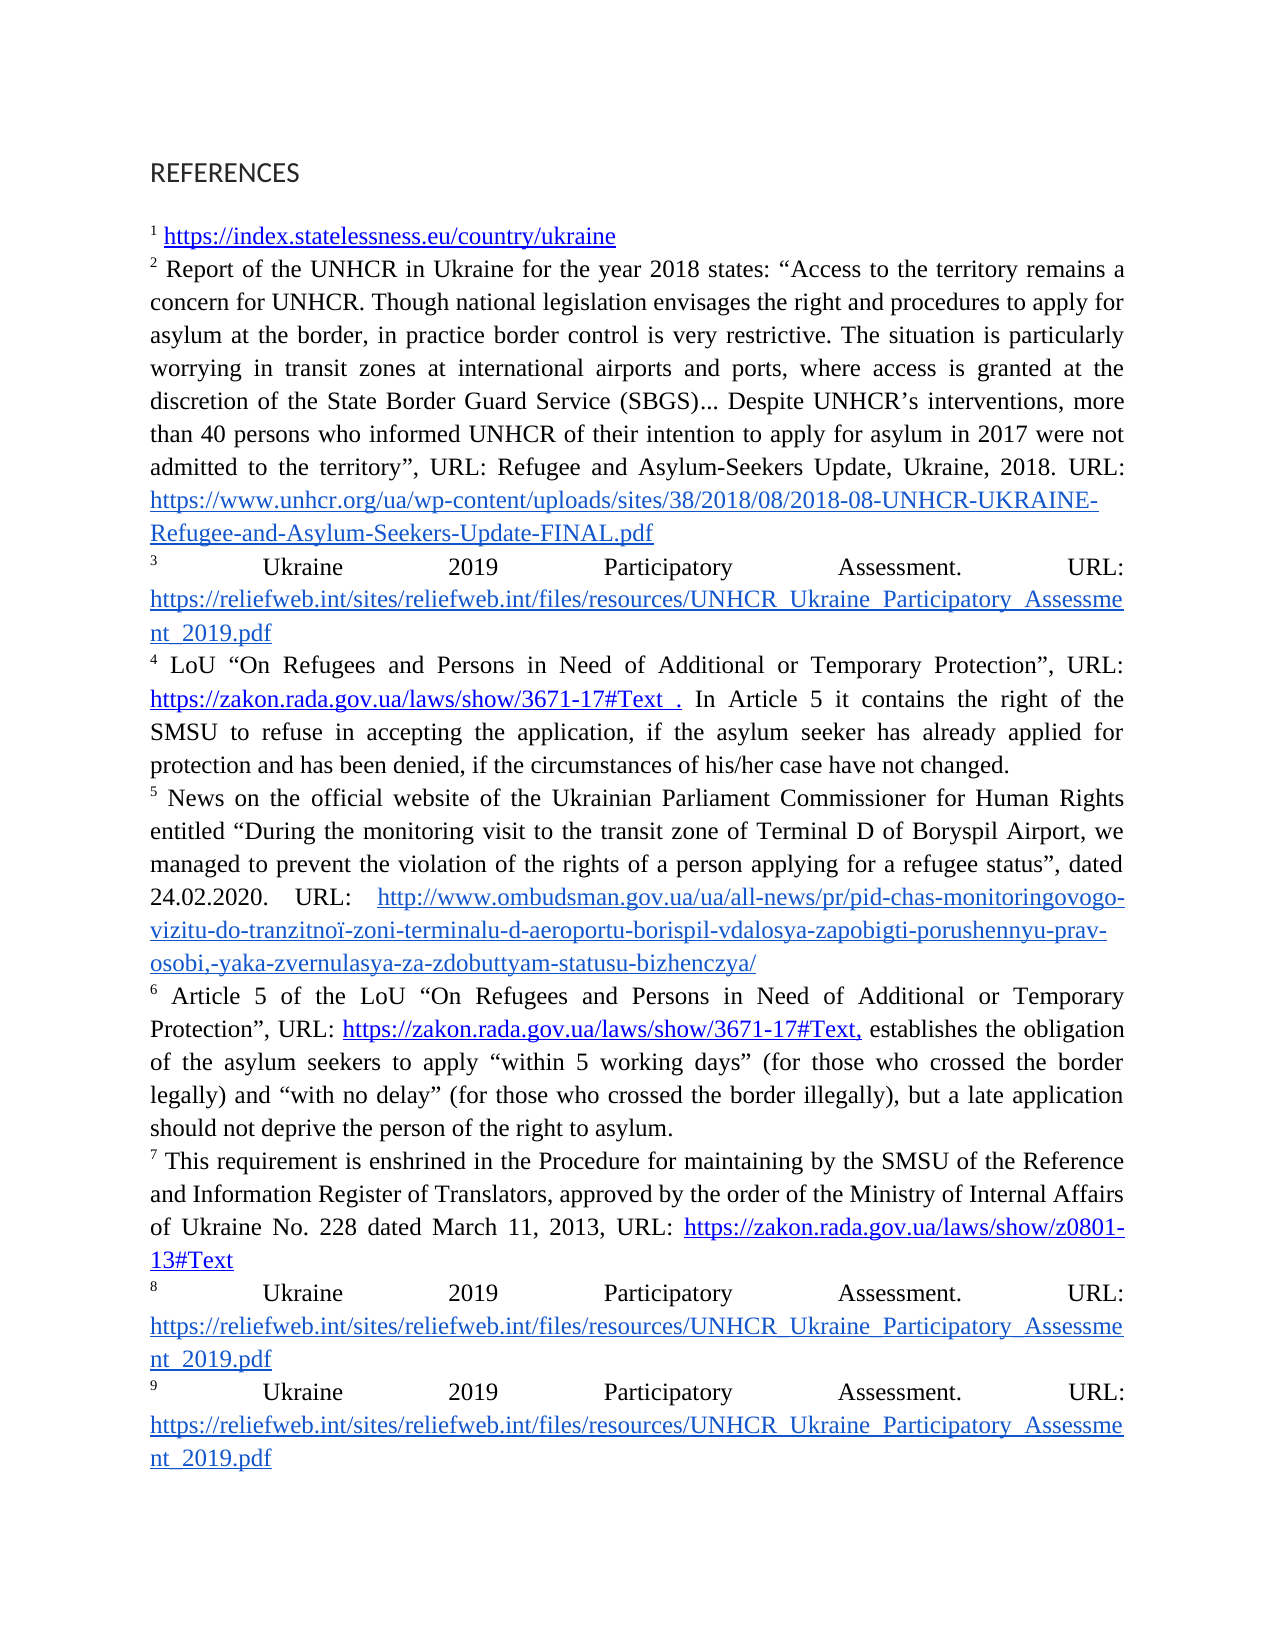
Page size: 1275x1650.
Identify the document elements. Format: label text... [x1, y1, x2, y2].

text 4 LoU “On Refugees and Persons in Need of Additional or Temporary Protection”, URL: https://zakon.rada.gov.ua/laws/show/3671-17#Text . In Article 5 it contains the right of the SMSU to refuse in accepting the application, if the asylum seeker has already applied for protection and has been denied, if the circumstances of his/her case have not changed. [150, 651, 1125, 778]
text 7 This requirement is enshrined in the Procedure for maintaining by the SMSU of the Reference and Information Register of Translators, approved by the order of the Ministry of Internal Affairs of Ukraine No. 228 dated March 11, 2013, URL: https://zakon.rada.gov.ua/laws/show/z0801-13#Text [150, 1146, 1125, 1274]
text 3 Ukraine 2019 Participatory Assessment. URL: https://reliefweb.int/sites/reliefweb.int/files/resources/UNHCR_Ukraine_Participatory_Assessment_2019.pdf [150, 552, 1125, 646]
text 2 Report of the UNHCR in Ukraine for the year 2018 states: “Access to the territory remains a concern for UNHCR. Though national legislation envisages the right and procedures to apply for asylum at the border, in practice border control is very restrictive. The situation is particularly worrying in transit zones at international airports and ports, where access is granted at the discretion of the State Border Guard Service (SBGS)... Despite UNHCR’s interventions, more than 40 persons who informed UNHCR of their intention to apply for asylum in 2017 were not admitted to the territory”, URL: Refugee and Asylum-Seekers Update, Ukraine, 2018. URL: https://www.unhcr.org/ua/wp-content/uploads/sites/38/2018/08/2018-08-UNHCR-UKRAINE-Refugee-and-Asylum-Seekers-Update-FINAL.pdf [150, 254, 1125, 547]
text 8 Ukraine 2019 Participatory Assessment. URL: https://reliefweb.int/sites/reliefweb.int/files/resources/UNHCR_Ukraine_Participatory_Assessment_2019.pdf [150, 1278, 1125, 1373]
text 9 Ukraine 2019 Participatory Assessment. URL: https://reliefweb.int/sites/reliefweb.int/files/resources/UNHCR_Ukraine_Participatory_Assessment_2019.pdf [150, 1377, 1125, 1472]
text 1 https://index.statelessness.eu/country/ukraine [150, 221, 1125, 250]
text 5 News on the official website of the Ukrainian Parliament Commissioner for Human Rights entitled “During the monitoring visit to the transit zone of Terminal D of Boryspil Airport, we managed to prevent the violation of the rights of a person applying for a refugee status”, dated 24.02.2020. URL: http://www.ombudsman.gov.ua/ua/all-news/pr/pіd-chas-monіtoringovogo-vіzitu-do-tranzitnoї-zoni-termіnalu-d-aeroportu-borispіl-vdalosya-zapobіgti-porushennyu-prav-osobi,-yaka-zvernulasya-za-zdobuttyam-statusu-bіzhenczya/ [150, 783, 1125, 977]
subtitle REFERENCES [150, 154, 1125, 190]
text 6 Article 5 of the LoU “On Refugees and Persons in Need of Additional or Temporary Protection”, URL: https://zakon.rada.gov.ua/laws/show/3671-17#Text, establishes the obligation of the asylum seekers to apply “within 5 working days” (for those who crossed the border legally) and “with no delay” (for those who crossed the border illegally), but a late application should not deprive the person of the right to asylum. [150, 981, 1125, 1142]
